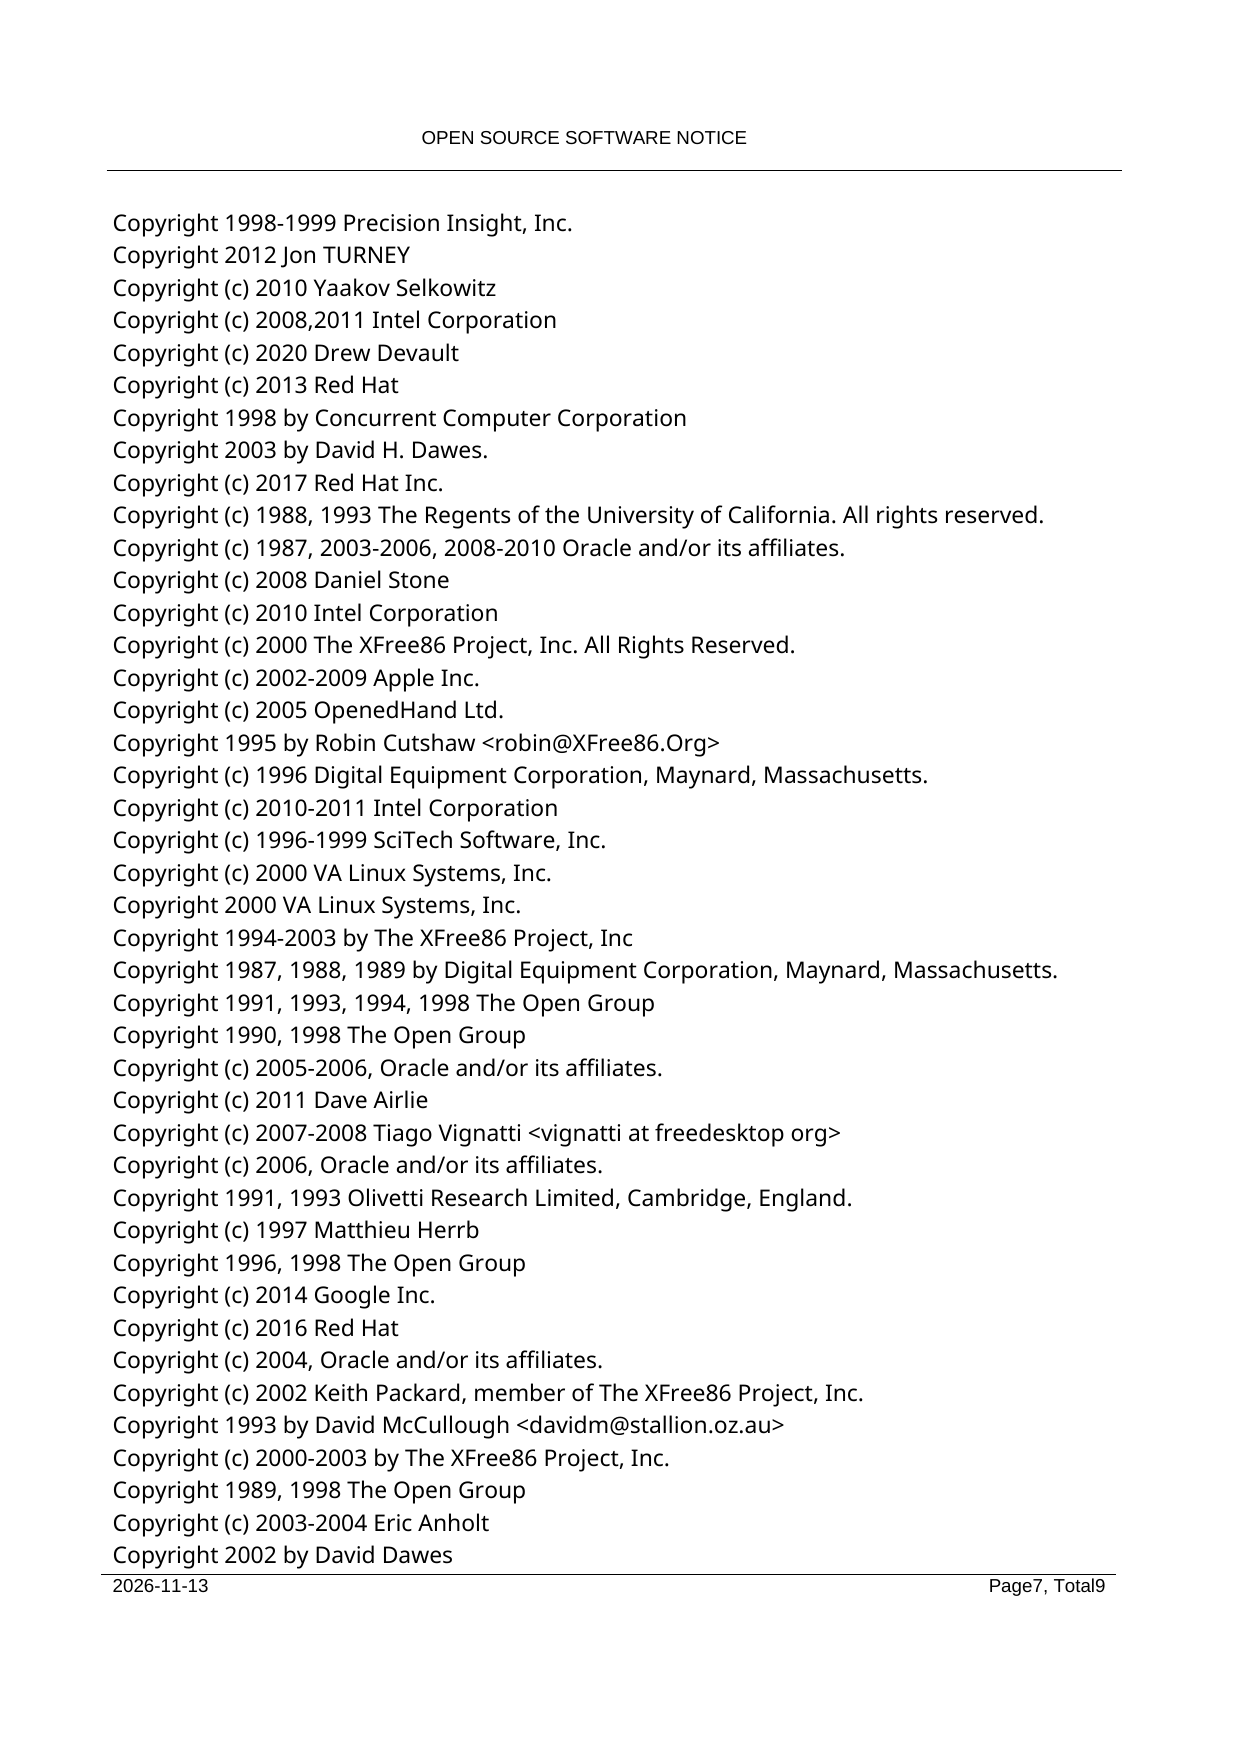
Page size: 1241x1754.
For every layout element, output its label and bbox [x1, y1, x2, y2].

text [112, 206, 1128, 1571]
